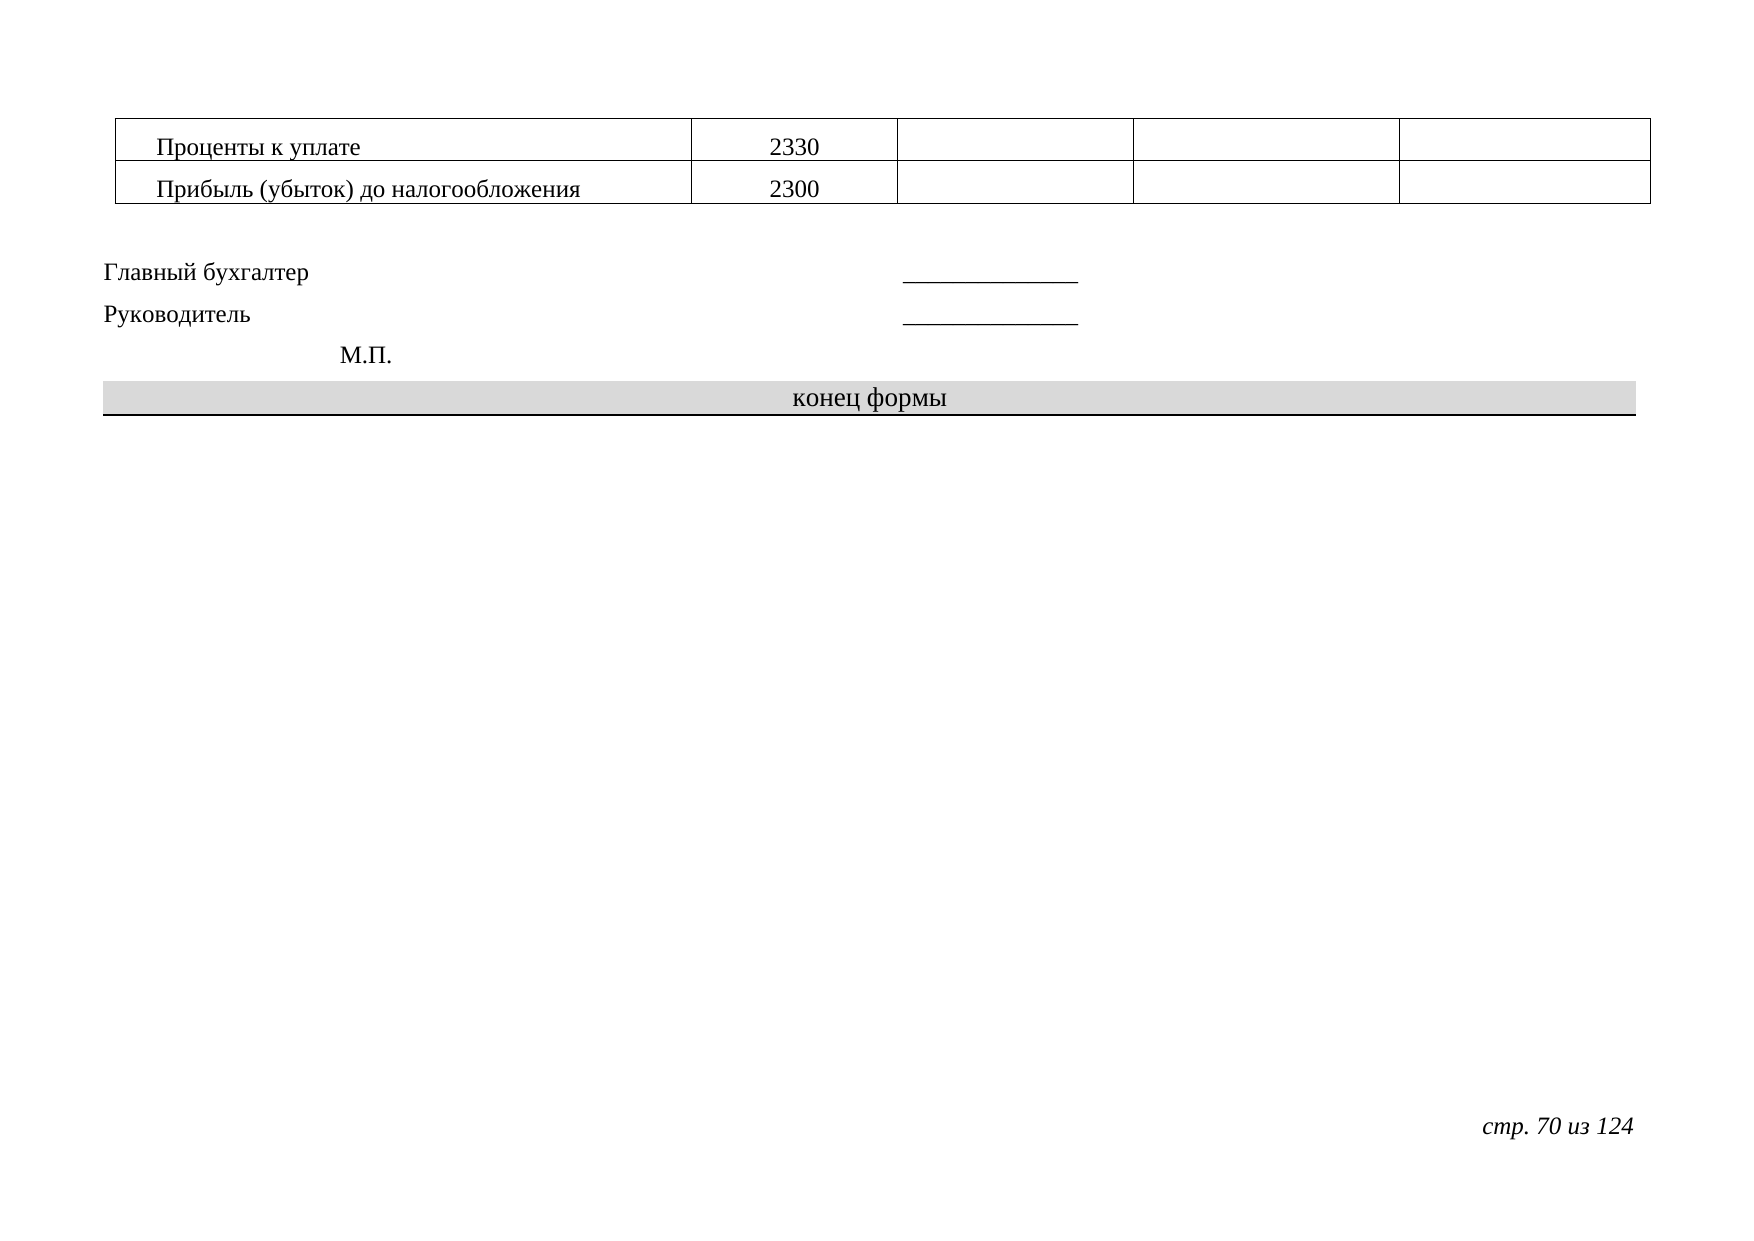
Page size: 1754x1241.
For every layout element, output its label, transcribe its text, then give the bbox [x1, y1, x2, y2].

table_cell [1400, 161, 1650, 203]
table_cell [1134, 161, 1399, 203]
text конец формы [103, 381, 1636, 414]
table_cell [898, 119, 1133, 160]
text М.П. [339, 340, 1636, 369]
text Руководитель ______________ [103, 299, 1636, 327]
text Главный бухгалтер ______________ [103, 257, 1636, 286]
table_cell Прибыль (убыток) до налогообложения [116, 161, 691, 203]
table_cell [1134, 119, 1399, 160]
table_cell 2330 [692, 119, 897, 160]
table_cell 2300 [692, 161, 897, 203]
table_cell [898, 161, 1133, 203]
table_cell [1400, 119, 1650, 160]
table_cell Проценты к уплате [116, 119, 691, 160]
